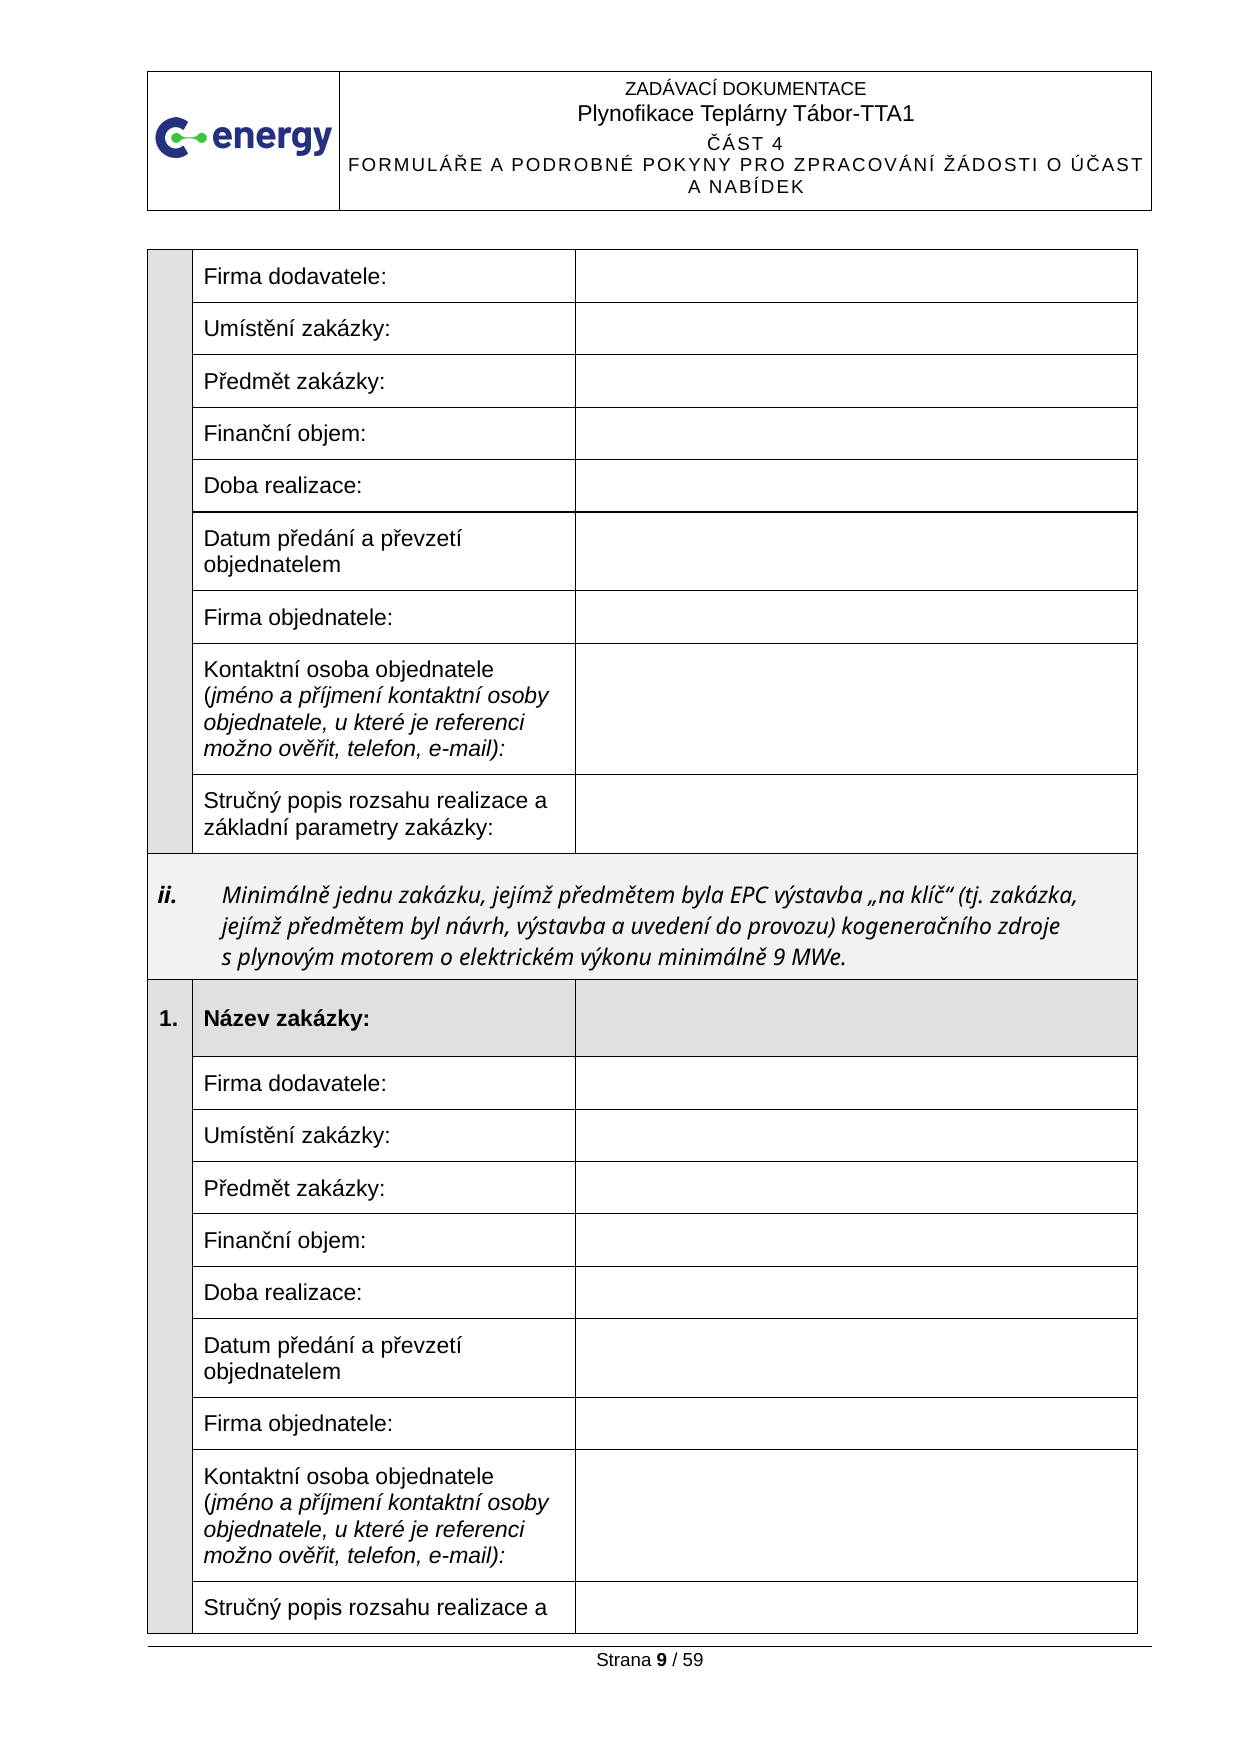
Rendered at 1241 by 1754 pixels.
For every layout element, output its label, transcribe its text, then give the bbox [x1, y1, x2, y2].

table_cell Firma objednatele: [193, 591, 575, 642]
table_cell n. [148, 250, 192, 853]
table_cell Minimálně jednu zakázku, jejímž předmětem byla EPC výstavba „na klíč“ (tj. zakázka, jejímž předmětem byl návrh, výstavba a uvedení do provozu) kogeneračního zdroje s plynovým motorem o elektrickém výkonu minimálně 9 MWe. [148, 854, 1137, 979]
table_cell [576, 1267, 1137, 1318]
table_cell [576, 355, 1137, 407]
table_cell [576, 591, 1137, 642]
table_cell [576, 1214, 1137, 1266]
table_cell Stručný popis rozsahu realizace a základní parametry zakázky: [193, 1582, 575, 1633]
table_cell [576, 1398, 1137, 1449]
table_cell [576, 408, 1137, 459]
table_cell [576, 1057, 1137, 1108]
table_cell [576, 460, 1137, 511]
table_cell [576, 250, 1137, 302]
table_cell Předmět zakázky: [193, 1162, 575, 1213]
table_cell [576, 980, 1137, 1056]
table_cell [576, 775, 1137, 853]
table_cell [576, 1110, 1137, 1161]
table_cell Předmět zakázky: [193, 355, 575, 407]
picture [155, 117, 332, 158]
table_cell Datum předání a převzetí objednatelem [193, 1319, 575, 1397]
table_cell 1. [148, 980, 192, 1633]
table_cell [576, 644, 1137, 774]
table_cell [576, 1582, 1137, 1633]
table_cell Kontaktní osoba objednatele (jméno a příjmení kontaktní osoby objednatele, u které je referenci možno ověřit, telefon, e-mail): [193, 644, 575, 774]
table_cell Finanční objem: [193, 1214, 575, 1266]
table_cell Doba realizace: [193, 460, 575, 511]
table_cell Finanční objem: [193, 408, 575, 459]
table_cell Umístění zakázky: [193, 303, 575, 354]
table_cell Firma dodavatele: [193, 1057, 575, 1108]
table_cell [576, 303, 1137, 354]
table_cell [576, 1450, 1137, 1581]
table_cell Datum předání a převzetí objednatelem [193, 513, 575, 590]
table_cell Stručný popis rozsahu realizace a základní parametry zakázky: [193, 775, 575, 853]
table_cell [576, 1319, 1137, 1397]
table_cell Doba realizace: [193, 1267, 575, 1318]
table_cell Firma objednatele: [193, 1398, 575, 1449]
table_cell [576, 1162, 1137, 1213]
table_cell [576, 513, 1137, 590]
table_cell Umístění zakázky: [193, 1110, 575, 1161]
table_cell Název zakázky: [193, 980, 575, 1056]
table_cell Firma dodavatele: [193, 250, 575, 302]
table_cell Kontaktní osoba objednatele (jméno a příjmení kontaktní osoby objednatele, u které je referenci možno ověřit, telefon, e-mail): [193, 1450, 575, 1581]
